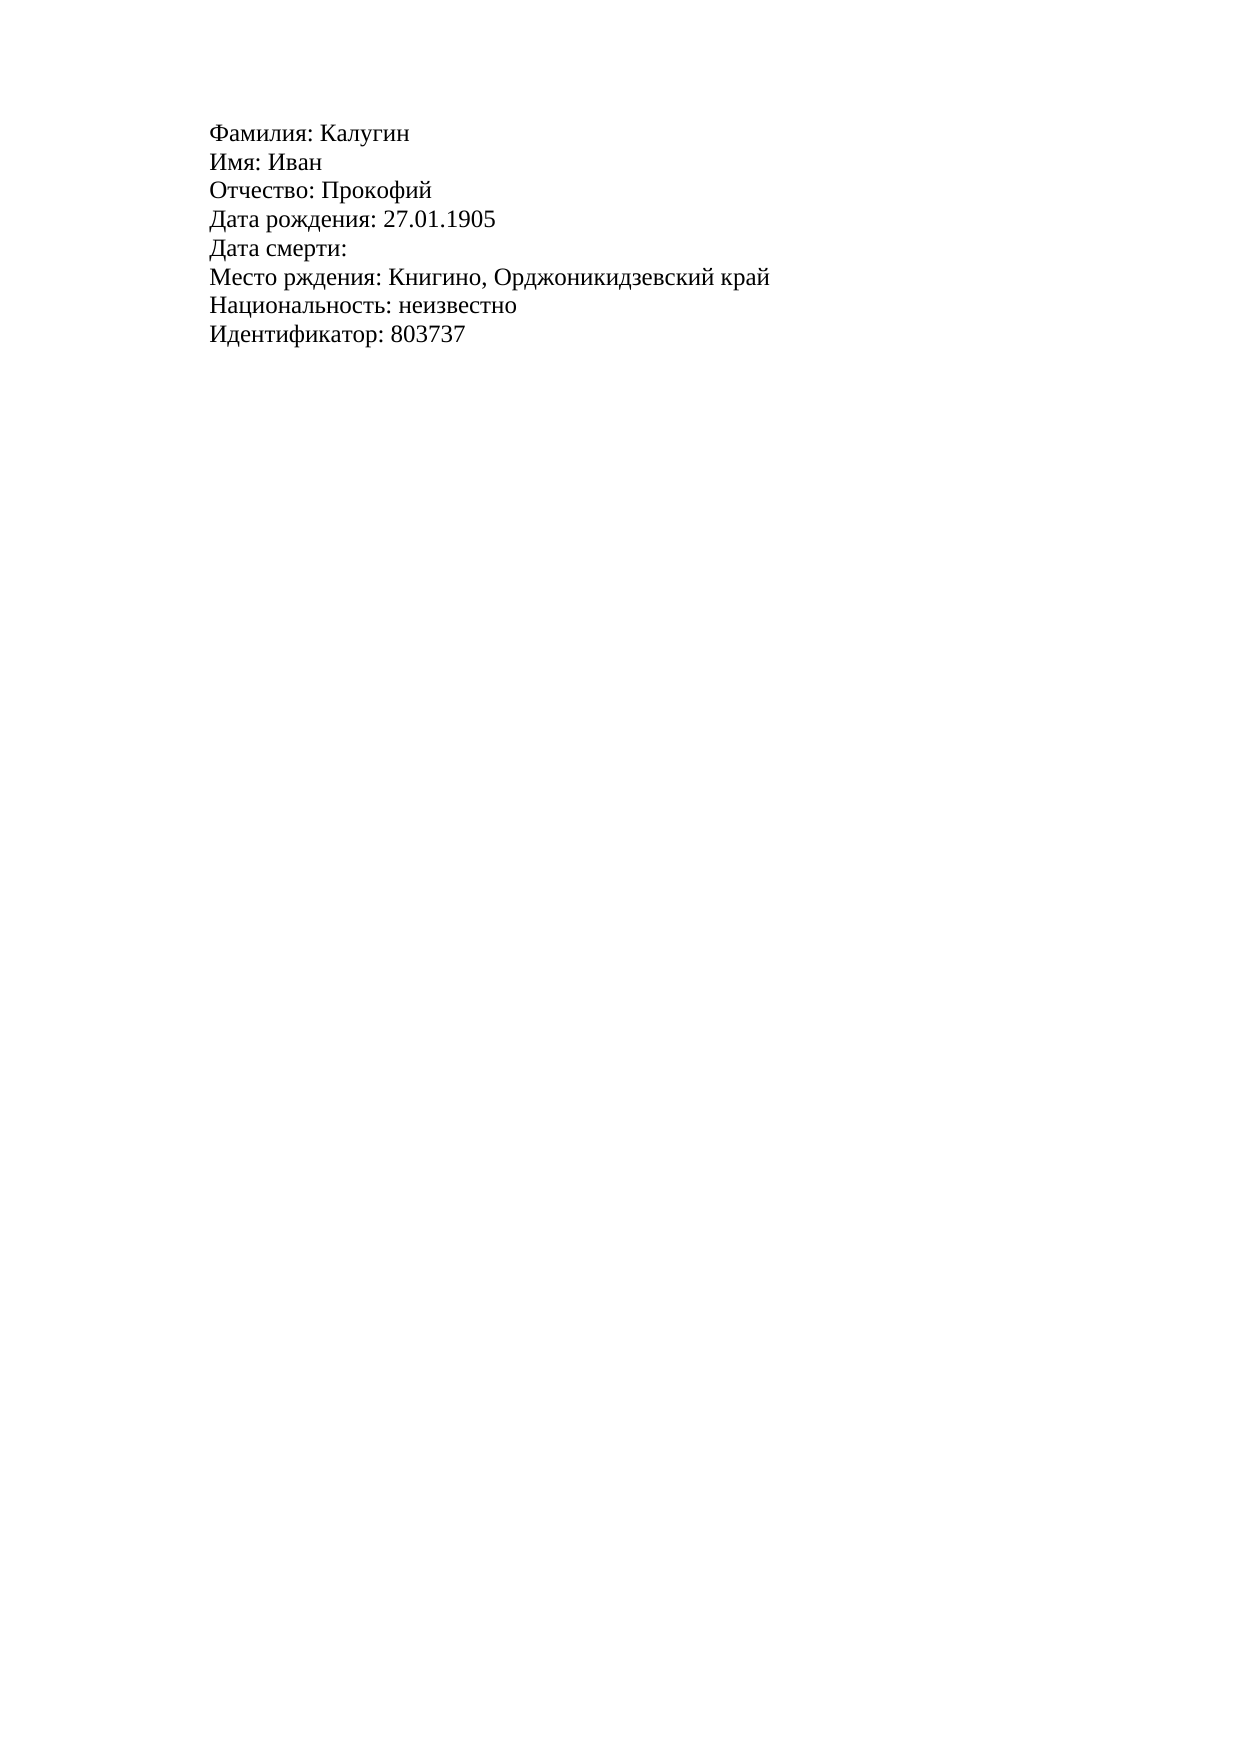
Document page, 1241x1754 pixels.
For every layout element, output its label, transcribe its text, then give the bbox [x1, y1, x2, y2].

text  Дата смерти: [177, 233, 1152, 262]
text  Отчество: Прокофий [177, 176, 1152, 204]
text  Идентификатор: 803737 [177, 319, 1152, 348]
text  Место рждения: Книгино, Орджоникидзевский край [177, 262, 1152, 291]
text  Дата рождения: 27.01.1905 [177, 204, 1152, 233]
text  Национальность: неизвестно [177, 291, 1152, 319]
text  Имя: Иван [177, 147, 1152, 176]
text  Фамилия: Калугин [177, 118, 1152, 147]
